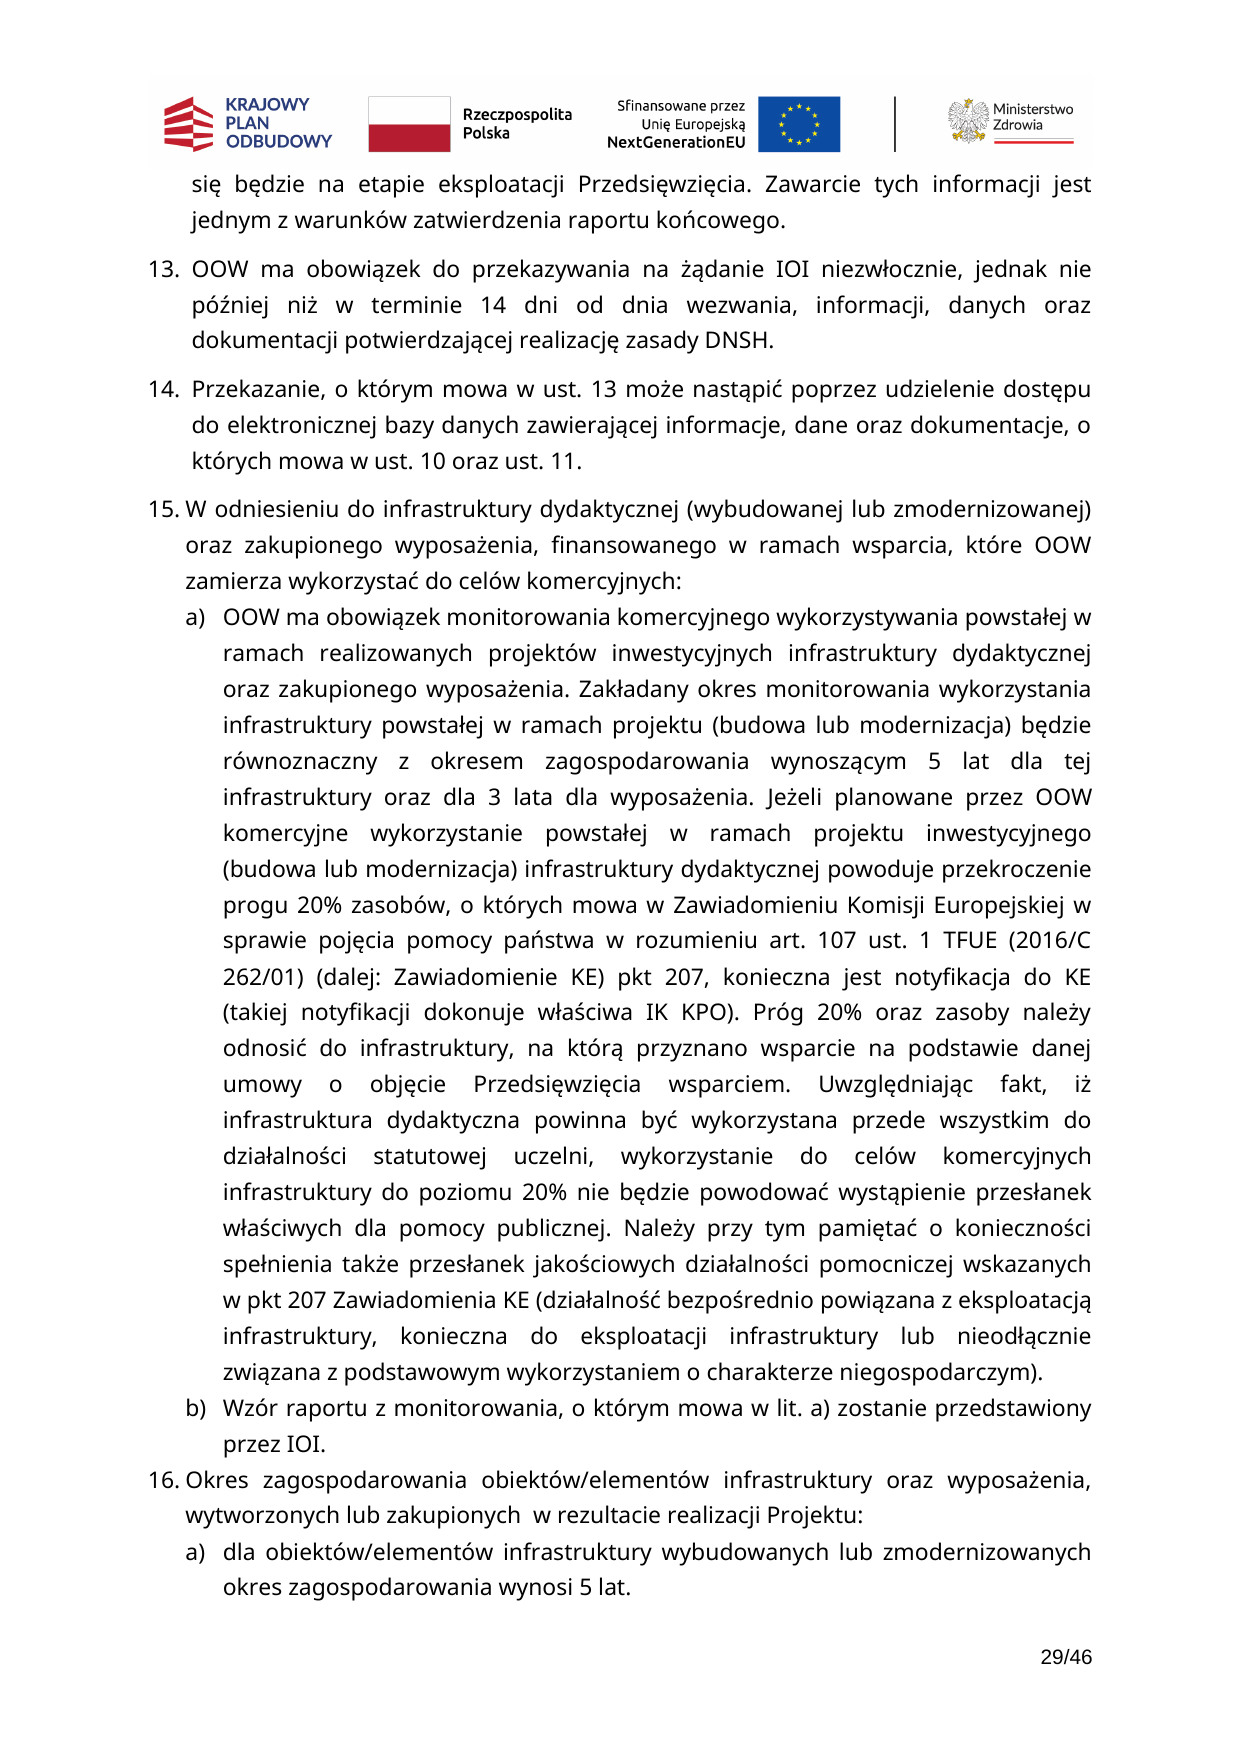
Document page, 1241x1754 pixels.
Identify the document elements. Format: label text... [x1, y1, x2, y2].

list Okres zagospodarowania obiektów/elementów infrastruktury oraz wyposażenia, wytworzonych lub zakupionych w rezultacie realizacji Projektu: [148, 1463, 1092, 1531]
list OOW ma obowiązek do przekazywania na żądanie IOI niezwłocznie, jednak nie później niż w terminie 14 dni od dnia wezwania, informacji, danych oraz dokumentacji potwierdzającej realizację zasady DNSH. [148, 253, 1092, 356]
picture [147, 73, 1093, 169]
list OOW ma obowiązek monitorowania komercyjnego wykorzystywania powstałej w ramach realizowanych projektów inwestycyjnych infrastruktury dydaktycznej oraz zakupionego wyposażenia. Zakładany okres monitorowania wykorzystania infrastruktury powstałej w ramach projektu (budowa lub modernizacja) będzie równoznaczny z okresem zagospodarowania wynoszącym 5 lat dla tej infrastruktury oraz dla 3 lata dla wyposażenia. Jeżeli planowane przez OOW komercyjne wykorzystanie powstałej w ramach projektu inwestycyjnego (budowa lub modernizacja) infrastruktury dydaktycznej powoduje przekroczenie progu 20% zasobów, o których mowa w Zawiadomieniu Komisji Europejskiej w sprawie pojęcia pomocy państwa w rozumieniu art. 107 ust. 1 TFUE (2016/C 262/01) (dalej: Zawiadomienie KE) pkt 207, konieczna jest notyfikacja do KE (takiej notyfikacji dokonuje właściwa IK KPO). Próg 20% oraz zasoby należy odnosić do infrastruktury, na którą przyznano wsparcie na podstawie danej umowy o objęcie Przedsięwzięcia wsparciem. Uwzględniając fakt, iż infrastruktura dydaktyczna powinna być wykorzystana przede wszystkim do działalności statutowej uczelni, wykorzystanie do celów komercyjnych infrastruktury do poziomu 20% nie będzie powodować wystąpienie przesłanek właściwych dla pomocy publicznej. Należy przy tym pamiętać o konieczności spełnienia także przesłanek jakościowych działalności pomocniczej wskazanych w pkt 207 Zawiadomienia KE (działalność bezpośrednio powiązana z eksploatacją infrastruktury, konieczna do eksploatacji infrastruktury lub nieodłącznie związana z podstawowym wykorzystaniem o charakterze niegospodarczym). [185, 601, 1092, 1387]
list Wzór raportu z monitorowania, o którym mowa w lit. a) zostanie przedstawiony przez IOI. [185, 1392, 1092, 1459]
list Przekazanie, o którym mowa w ust. 13 może nastąpić poprzez udzielenie dostępu do elektronicznej bazy danych zawierającej informacje, dane oraz dokumentacje, o których mowa w ust. 10 oraz ust. 11. [148, 373, 1092, 476]
list dla obiektów/elementów infrastruktury wybudowanych lub zmodernizowanych okres zagospodarowania wynosi 5 lat. [185, 1535, 1092, 1603]
list W odniesieniu do infrastruktury dydaktycznej (wybudowanej lub zmodernizowanej) oraz zakupionego wyposażenia, finansowanego w ramach wsparcia, które OOW zamierza wykorzystać do celów komercyjnych: [148, 493, 1092, 596]
